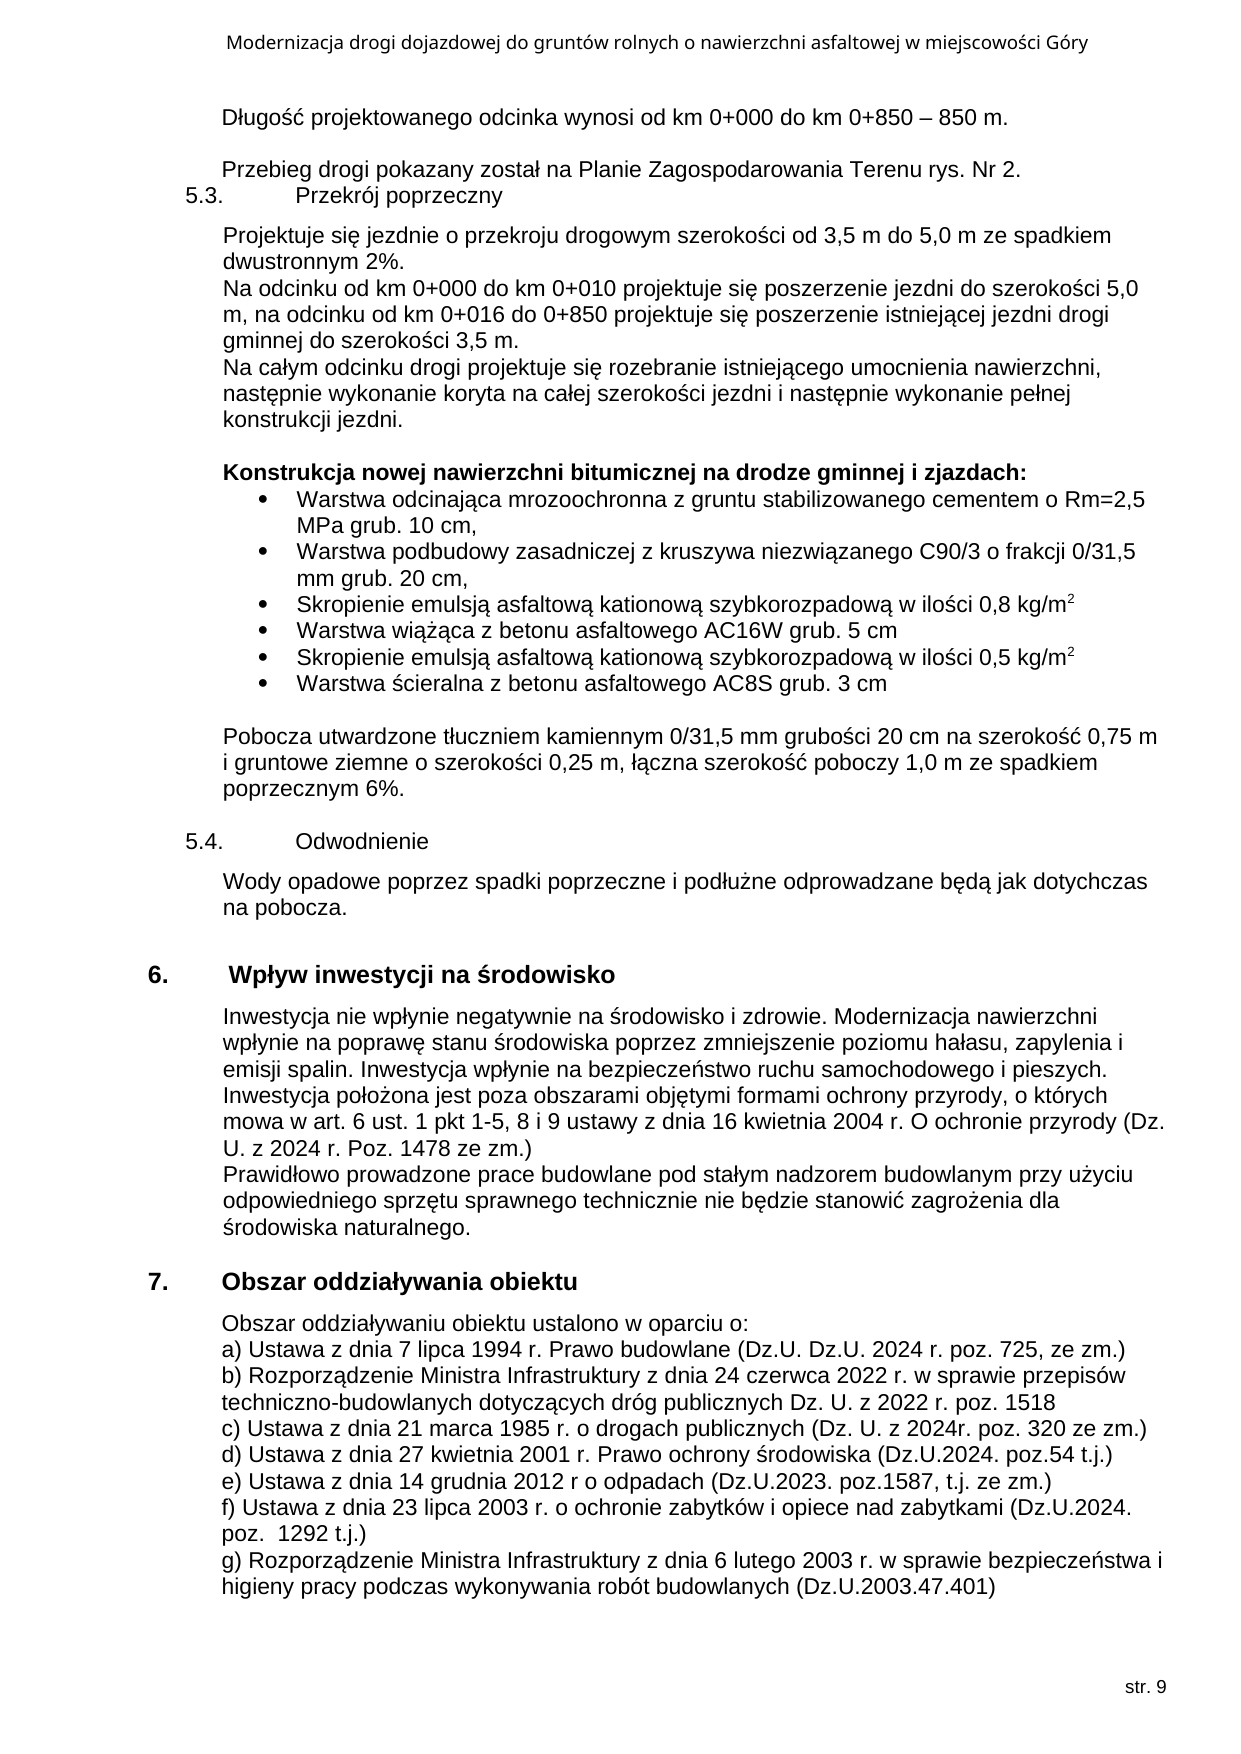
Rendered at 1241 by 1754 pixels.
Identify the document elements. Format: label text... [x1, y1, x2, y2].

text Konstrukcja nowej nawierzchni bitumicznej na drodze gminnej i zjazdach: [223, 459, 1167, 486]
text Na odcinku od km 0+000 do km 0+010 projektuje się poszerzenie jezdni do szerokości 5,0 m, na odcinku od km 0+016 do 0+850 projektuje się poszerzenie istniejącej jezdni drogi gminnej do szerokości 3,5 m. [223, 275, 1167, 354]
list e) Ustawa z dnia 14 grudnia 2012 r o odpadach (Dz.U.2023. poz.1587, t.j. ze zm.) [221, 1468, 1167, 1494]
list Odwodnienie [185, 828, 1167, 854]
text Inwestycja nie wpłynie negatywnie na środowisko i zdrowie. Modernizacja nawierzchni wpłynie na poprawę stanu środowiska poprzez zmniejszenie poziomu hałasu, zapylenia i emisji spalin. Inwestycja wpłynie na bezpieczeństwo ruchu samochodowego i pieszych. [223, 1003, 1167, 1082]
text Przebieg drogi pokazany został na Planie Zagospodarowania Terenu rys. Nr 2. [221, 156, 1167, 182]
list d) Ustawa z dnia 27 kwietnia 2001 r. Prawo ochrony środowiska (Dz.U.2024. poz.54 t.j.) [221, 1441, 1167, 1468]
list Obszar oddziaływaniu obiektu ustalono w oparciu o: [221, 1309, 1167, 1336]
list c) Ustawa z dnia 21 marca 1985 r. o drogach publicznych (Dz. U. z 2024r. poz. 320 ze zm.) [221, 1415, 1167, 1441]
list Warstwa ścieralna z betonu asfaltowego AC8S grub. 3 cm [259, 670, 1167, 696]
text Wody opadowe poprzez spadki poprzeczne i podłużne odprowadzane będą jak dotychczas na pobocza. [223, 868, 1167, 920]
list g) Rozporządzenie Ministra Infrastruktury z dnia 6 lutego 2003 r. w sprawie bezpieczeństwa i higieny pracy podczas wykonywania robót budowlanych (Dz.U.2003.47.401) [221, 1547, 1167, 1599]
list Warstwa odcinająca mrozoochronna z gruntu stabilizowanego cementem o Rm=2,5 MPa grub. 10 cm, [259, 486, 1167, 538]
list Skropienie emulsją asfaltową kationową szybkorozpadową w ilości 0,8 kg/m2 [259, 591, 1167, 617]
text Projektuje się jezdnie o przekroju drogowym szerokości od 3,5 m do 5,0 m ze spadkiem dwustronnym 2%. [223, 222, 1167, 275]
text Na całym odcinku drogi projektuje się rozebranie istniejącego umocnienia nawierzchni, następnie wykonanie koryta na całej szerokości jezdni i następnie wykonanie pełnej konstrukcji jezdni. [223, 354, 1167, 433]
list f) Ustawa z dnia 23 lipca 2003 r. o ochronie zabytków i opiece nad zabytkami (Dz.U.2024. poz. 1292 t.j.) [221, 1494, 1167, 1547]
list Warstwa wiążąca z betonu asfaltowego AC16W grub. 5 cm [259, 617, 1167, 644]
list Przekrój poprzeczny [185, 182, 1167, 209]
text Pobocza utwardzone tłuczniem kamiennym 0/31,5 mm grubości 20 cm na szerokość 0,75 m i gruntowe ziemne o szerokości 0,25 m, łączna szerokość poboczy 1,0 m ze spadkiem poprzecznym 6%. [223, 723, 1167, 802]
list Obszar oddziaływania obiektu [148, 1266, 1167, 1295]
text Prawidłowo prowadzone prace budowlane pod stałym nadzorem budowlanym przy użyciu odpowiedniego sprzętu sprawnego technicznie nie będzie stanowić zagrożenia dla środowiska naturalnego. [223, 1161, 1167, 1240]
text Inwestycja położona jest poza obszarami objętymi formami ochrony przyrody, o których mowa w art. 6 ust. 1 pkt 1-5, 8 i 9 ustawy z dnia 16 kwietnia 2004 r. O ochronie przyrody (Dz. U. z 2024 r. Poz. 1478 ze zm.) [223, 1082, 1167, 1161]
list Skropienie emulsją asfaltową kationową szybkorozpadową w ilości 0,5 kg/m2 [259, 644, 1167, 670]
list b) Rozporządzenie Ministra Infrastruktury z dnia 24 czerwca 2022 r. w sprawie przepisów techniczno-budowlanych dotyczących dróg publicznych Dz. U. z 2022 r. poz. 1518 [221, 1362, 1167, 1415]
list Warstwa podbudowy zasadniczej z kruszywa niezwiązanego C90/3 o frakcji 0/31,5 mm grub. 20 cm, [259, 538, 1167, 591]
list Wpływ inwestycji na środowisko [148, 960, 1167, 988]
text Długość projektowanego odcinka wynosi od km 0+000 do km 0+850 – 850 m. [221, 103, 1167, 130]
list a) Ustawa z dnia 7 lipca 1994 r. Prawo budowlane (Dz.U. Dz.U. 2024 r. poz. 725, ze zm.) [221, 1336, 1167, 1362]
